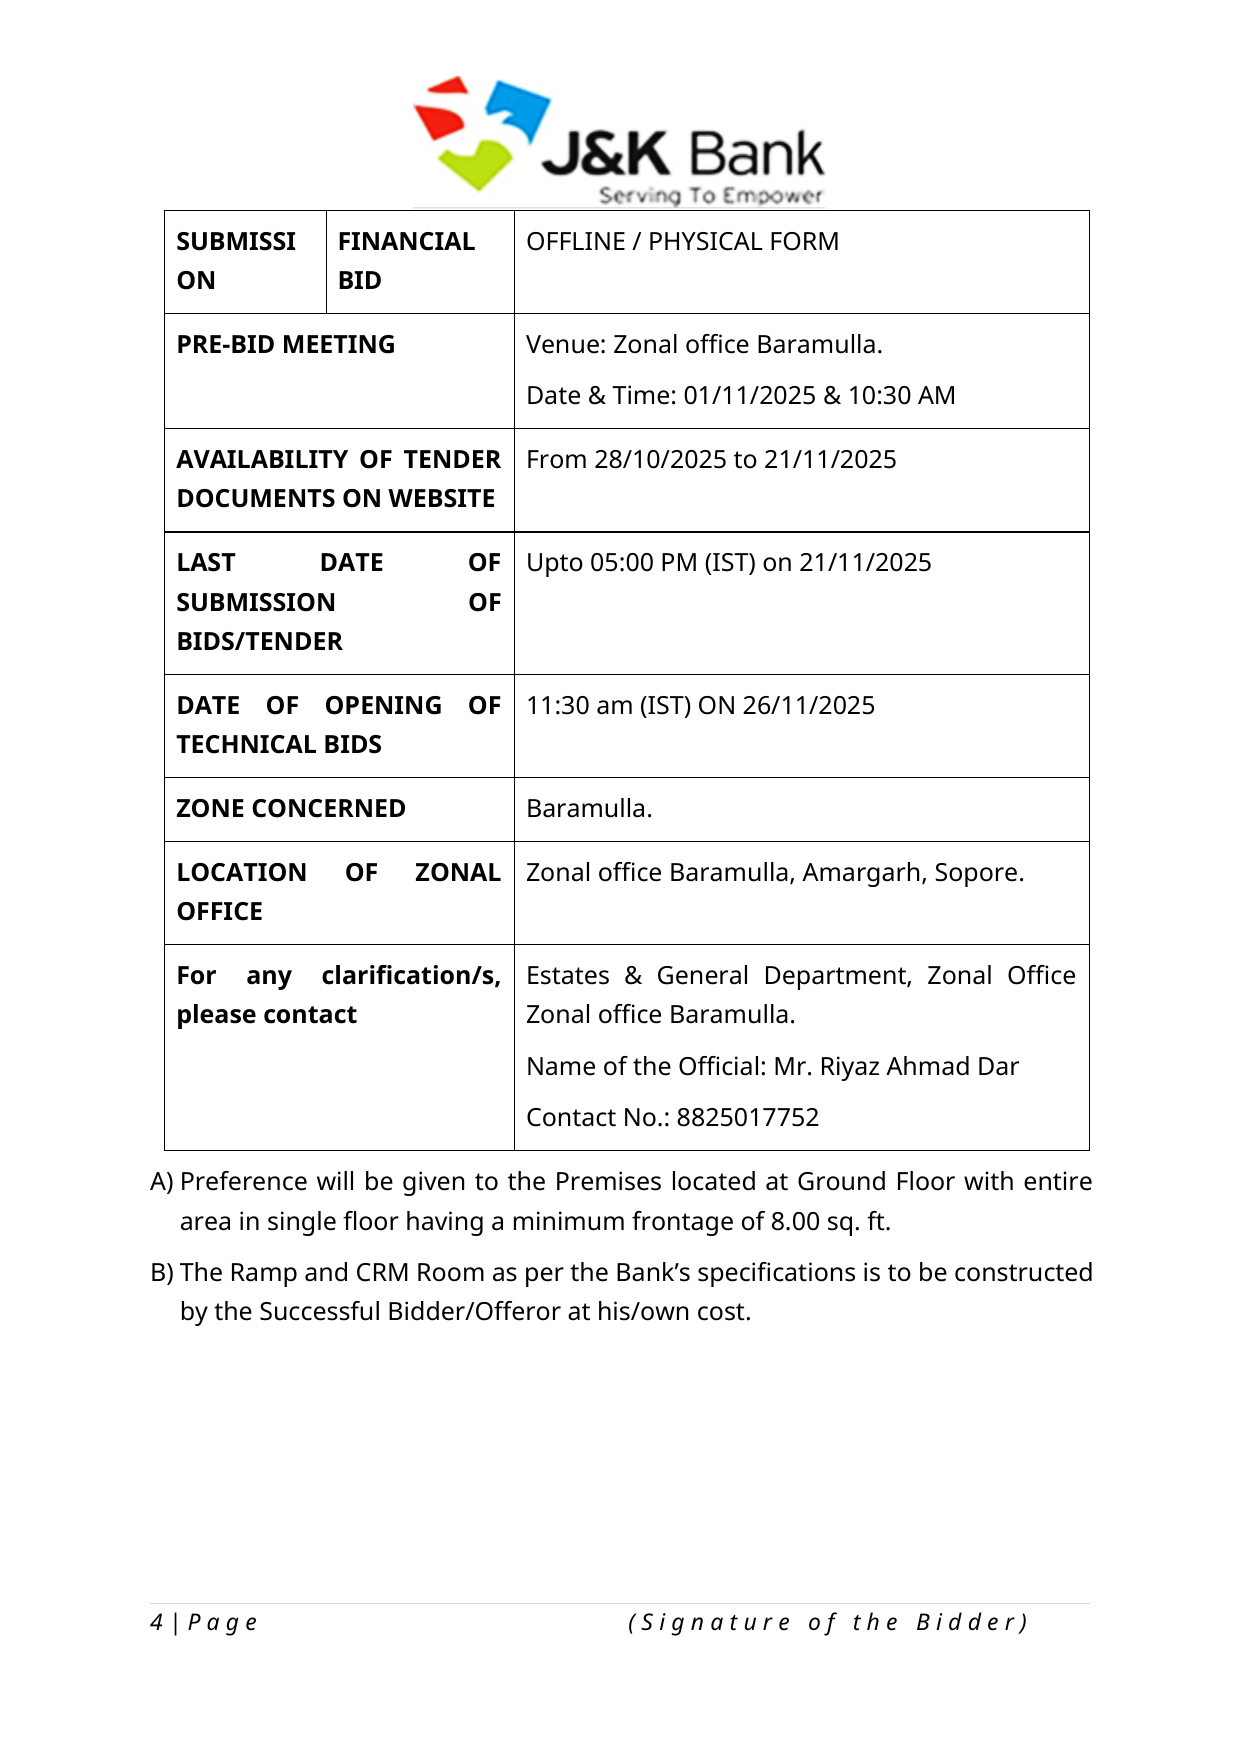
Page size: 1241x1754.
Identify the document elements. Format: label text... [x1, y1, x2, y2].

table_cell 11:30 am (IST) ON 26/11/2025 [515, 675, 1089, 777]
list The Ramp and CRM Room as per the Bank’s specifications is to be constructed by the Successful Bidder/Offeror at his/own cost. [150, 1255, 1095, 1328]
picture [413, 76, 828, 210]
table_cell Venue: Zonal office Baramulla. Date & Time: 01/11/2025 & 10:30 AM [515, 314, 1089, 428]
table_cell Estates & General Department, Zonal Office Zonal office Baramulla. Name of the Official: Mr. Riyaz Ahmad Dar Contact No.: 8825017752 [515, 945, 1089, 1150]
table_cell DATE OF OPENING OF TECHNICAL BIDS [165, 675, 514, 777]
table_cell From 28/10/2025 to 21/11/2025 [515, 429, 1089, 531]
table_cell AVAILABILITY OF TENDER DOCUMENTS ON WEBSITE [165, 429, 514, 531]
table_cell OFFLINE / PHYSICAL FORM [515, 211, 1089, 313]
table_cell LOCATION OF ZONAL OFFICE [165, 842, 514, 944]
table_cell Baramulla. [515, 778, 1089, 841]
table_cell PRE-BID MEETING [165, 314, 514, 428]
table_cell FINANCIAL BID [327, 211, 514, 313]
list Preference will be given to the Premises located at Ground Floor with entire area in single floor having a minimum frontage of 8.00 sq. ft. [150, 1164, 1095, 1237]
table_cell Upto 05:00 PM (IST) on 21/11/2025 [515, 533, 1089, 674]
table_cell Zonal office Baramulla, Amargarh, Sopore. [515, 842, 1089, 944]
table_cell ZONE CONCERNED [165, 778, 514, 841]
table_cell METHOD OF SUBMISSION [165, 211, 326, 313]
table_cell LAST DATE OF SUBMISSION OF BIDS/TENDER [165, 533, 514, 674]
table_cell For any clarification/s, please contact [165, 945, 514, 1150]
